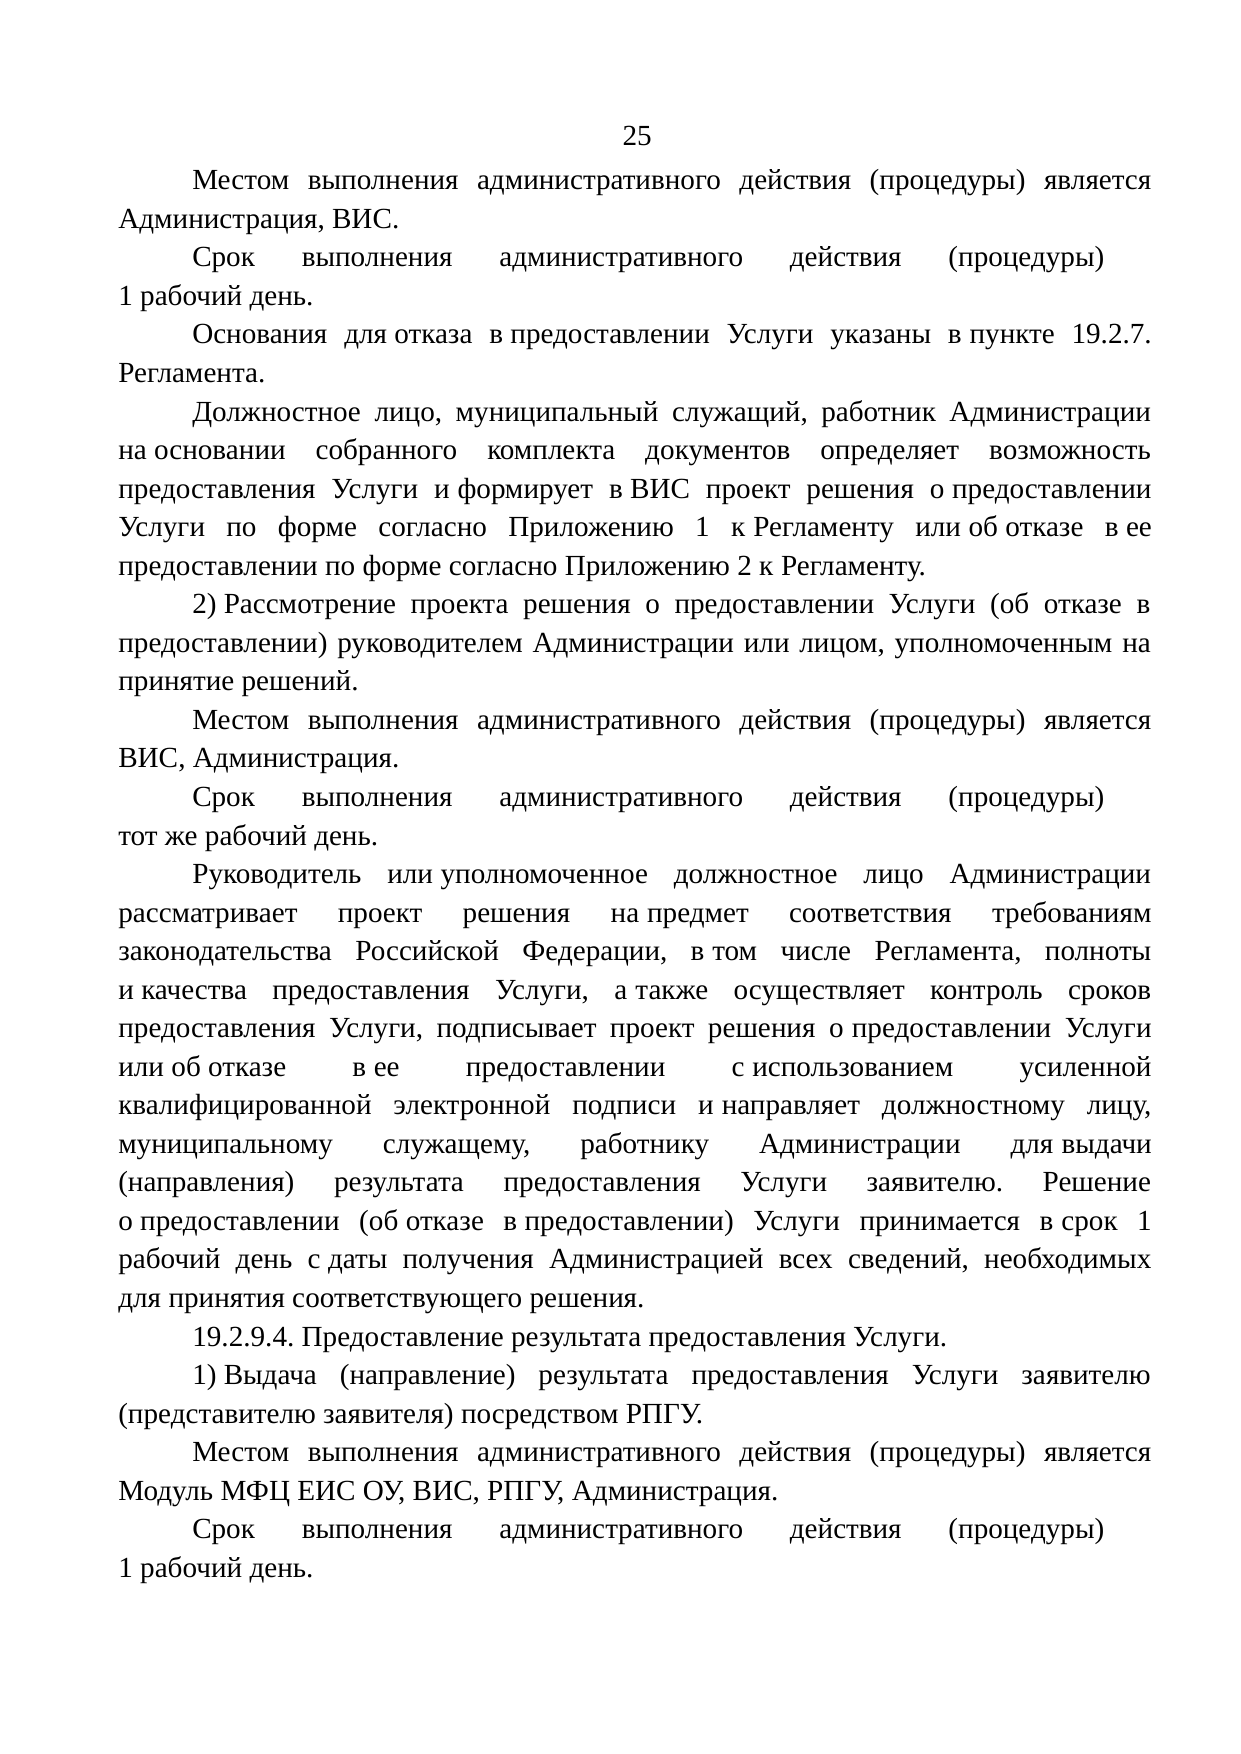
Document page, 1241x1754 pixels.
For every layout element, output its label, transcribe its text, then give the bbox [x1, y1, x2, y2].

text 1) Выдача (направление) результата предоставления Услуги заявителю (представителю заявителя) посредством РПГУ. [118, 1357, 1152, 1429]
text Местом выполнения административного действия (процедуры) является Администрация, ВИС. [118, 162, 1152, 234]
text Местом выполнения административного действия (процедуры) является Модуль МФЦ ЕИС ОУ, ВИС, РПГУ, Администрация. [118, 1434, 1152, 1506]
text Срок выполнения административного действия (процедуры) тот же рабочий день. [118, 779, 1152, 851]
text 19.2.9.4. Предоставление результата предоставления Услуги. [118, 1319, 1152, 1352]
text Руководитель или уполномоченное должностное лицо Администрации рассматривает проект решения на предмет соответствия требованиям законодательства Российской Федерации, в том числе Регламента, полноты и качества предоставления Услуги, а также осуществляет контроль сроков предоставления Услуги, подписывает проект решения о предоставлении Услуги или об отказе в ее предоставлении с использованием усиленной квалифицированной электронной подписи и направляет должностному лицу, муниципальному служащему, работнику Администрации для выдачи (направления) результата предоставления Услуги заявителю. Решение о предоставлении (об отказе в предоставлении) Услуги принимается в срок 1 рабочий день с даты получения Администрацией всех сведений, необходимых для принятия соответствующего решения. [118, 856, 1152, 1314]
text Местом выполнения административного действия (процедуры) является ВИС, Администрация. [118, 702, 1152, 774]
text 2) Рассмотрение проекта решения о предоставлении Услуги (об отказе в предоставлении) руководителем Администрации или лицом, уполномоченным на принятие решений. [118, 586, 1152, 697]
text Основания для отказа в предоставлении Услуги указаны в пункте 19.2.7. Регламента. [118, 317, 1152, 389]
text Должностное лицо, муниципальный служащий, работник Администрации на основании собранного комплекта документов определяет возможность предоставления Услуги и формирует в ВИС проект решения о предоставлении Услуги по форме согласно Приложению 1 к Регламенту или об отказе в ее предоставлении по форме согласно Приложению 2 к Регламенту. [118, 394, 1152, 581]
text Срок выполнения административного действия (процедуры) 1 рабочий день. [118, 1511, 1152, 1583]
text Срок выполнения административного действия (процедуры) 1 рабочий день. [118, 239, 1152, 312]
